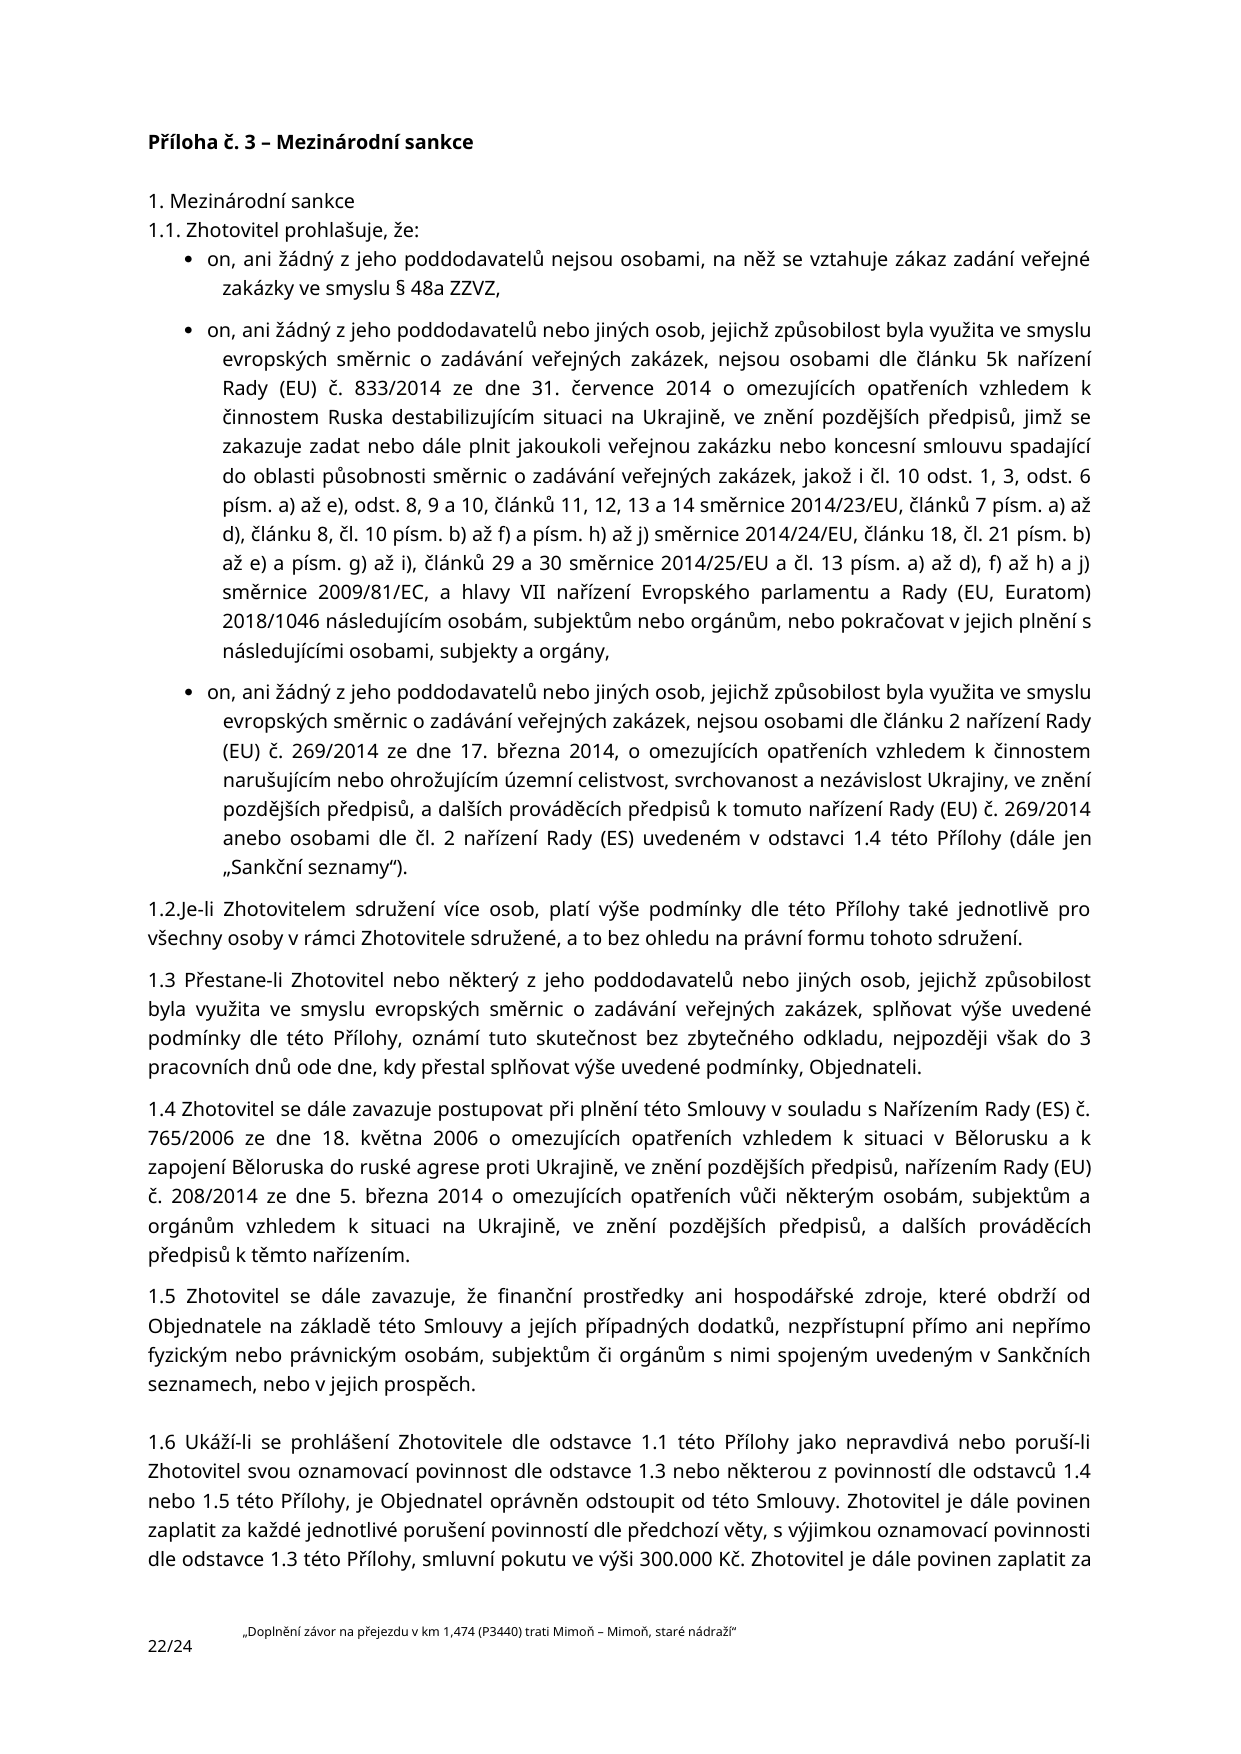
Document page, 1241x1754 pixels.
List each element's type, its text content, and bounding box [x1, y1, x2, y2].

list on, ani žádný z jeho poddodavatelů nebo jiných osob, jejichž způsobilost byla využita ve smyslu evropských směrnic o zadávání veřejných zakázek, nejsou osobami dle článku 5k nařízení Rady (EU) č. 833/2014 ze dne 31. července 2014 o omezujících opatřeních vzhledem k činnostem Ruska destabilizujícím situaci na Ukrajině, ve znění pozdějších předpisů, jimž se zakazuje zadat nebo dále plnit jakoukoli veřejnou zakázku nebo koncesní smlouvu spadající do oblasti působnosti směrnic o zadávání veřejných zakázek, jakož i čl. 10 odst. 1, 3, odst. 6 písm. a) až e), odst. 8, 9 a 10, článků 11, 12, 13 a 14 směrnice 2014/23/EU, článků 7 písm. a) až d), článku 8, čl. 10 písm. b) až f) a písm. h) až j) směrnice 2014/24/EU, článku 18, čl. 21 písm. b) až e) a písm. g) až i), článků 29 a 30 směrnice 2014/25/EU a čl. 13 písm. a) až d), f) až h) a j) směrnice 2009/81/EC, a hlavy VII nařízení Evropského parlamentu a Rady (EU, Euratom) 2018/1046 následujícím osobám, subjektům nebo orgánům, nebo pokračovat v jejich plnění s následujícími osobami, subjekty a orgány, [185, 314, 1092, 664]
text 1. Mezinárodní sankce [148, 185, 1092, 214]
text 1.1. Zhotovitel prohlašuje, že: [148, 214, 1092, 243]
text 1.5 Zhotovitel se dále zavazuje, že finanční prostředky ani hospodářské zdroje, které obdrží od Objednatele na základě této Smlouvy a jejích případných dodatků, nezpřístupní přímo ani nepřímo fyzickým nebo právnickým osobám, subjektům či orgánům s nimi spojeným uvedeným v Sankčních seznamech, nebo v jejich prospěch. [148, 1281, 1092, 1397]
text Příloha č. 3 – Mezinárodní sankce [148, 126, 1092, 156]
text 1.4 Zhotovitel se dále zavazuje postupovat při plnění této Smlouvy v souladu s Nařízením Rady (ES) č. 765/2006 ze dne 18. května 2006 o omezujících opatřeních vzhledem k situaci v Bělorusku a k zapojení Běloruska do ruské agrese proti Ukrajině, ve znění pozdějších předpisů, nařízením Rady (EU) č. 208/2014 ze dne 5. března 2014 o omezujících opatřeních vůči některým osobám, subjektům a orgánům vzhledem k situaci na Ukrajině, ve znění pozdějších předpisů, a dalších prováděcích předpisů k těmto nařízením. [148, 1093, 1092, 1268]
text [148, 1426, 1092, 1572]
list on, ani žádný z jeho poddodavatelů nebo jiných osob, jejichž způsobilost byla využita ve smyslu evropských směrnic o zadávání veřejných zakázek, nejsou osobami dle článku 2 nařízení Rady (EU) č. 269/2014 ze dne 17. března 2014, o omezujících opatřeních vzhledem k činnostem narušujícím nebo ohrožujícím územní celistvost, svrchovanost a nezávislost Ukrajiny, ve znění pozdějších předpisů, a dalších prováděcích předpisů k tomuto nařízení Rady (EU) č. 269/2014 anebo osobami dle čl. 2 nařízení Rady (ES) uvedeném v odstavci 1.4 této Přílohy (dále jen „Sankční seznamy“). [185, 676, 1092, 881]
text 1.2.Je-li Zhotovitelem sdružení více osob, platí výše podmínky dle této Přílohy také jednotlivě pro všechny osoby v rámci Zhotovitele sdružené, a to bez ohledu na právní formu tohoto sdružení. [148, 893, 1092, 951]
text 1.3 Přestane-li Zhotovitel nebo některý z jeho poddodavatelů nebo jiných osob, jejichž způsobilost byla využita ve smyslu evropských směrnic o zadávání veřejných zakázek, splňovat výše uvedené podmínky dle této Přílohy, oznámí tuto skutečnost bez zbytečného odkladu, nejpozději však do 3 pracovních dnů ode dne, kdy přestal splňovat výše uvedené podmínky, Objednateli. [148, 964, 1092, 1081]
list on, ani žádný z jeho poddodavatelů nejsou osobami, na něž se vztahuje zákaz zadání veřejné zakázky ve smyslu § 48a ZZVZ, [185, 243, 1092, 301]
